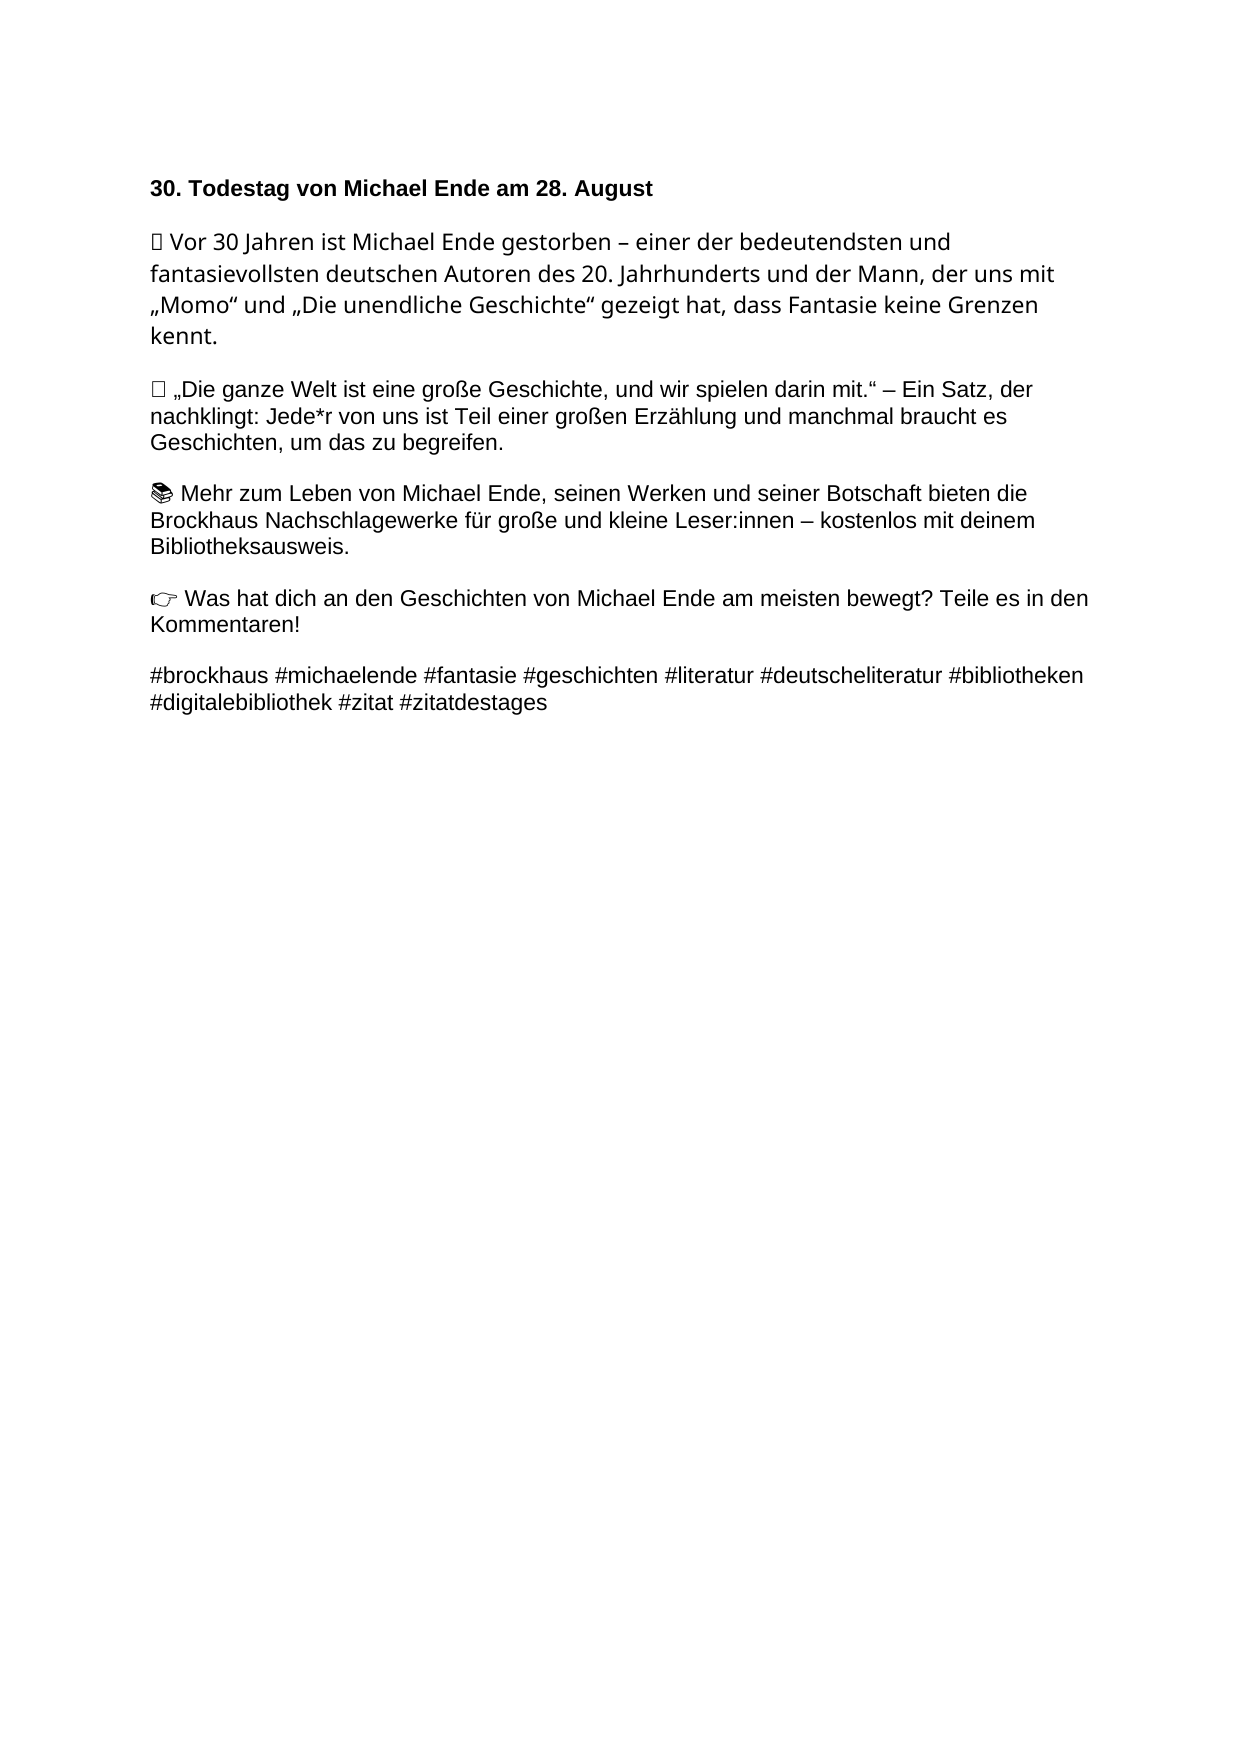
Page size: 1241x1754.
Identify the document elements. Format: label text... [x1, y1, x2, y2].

text 30. Todestag von Michael Ende am 28. August [150, 175, 1090, 201]
text 💬 „Die ganze Welt ist eine große Geschichte, und wir spielen darin mit.“ – Ein Satz, der nachklingt: Jede*r von uns ist Teil einer großen Erzählung und manchmal braucht es Geschichten, um das zu begreifen. [150, 376, 1090, 455]
text ✨ Vor 30 Jahren ist Michael Ende gestorben – einer der bedeutendsten und fantasievollsten deutschen Autoren des 20. Jahrhunderts und der Mann, der uns mit „Momo“ und „Die unendliche Geschichte“ gezeigt hat, dass Fantasie keine Grenzen kennt. [150, 226, 1090, 351]
text #brockhaus #michaelende #fantasie #geschichten #literatur #deutscheliteratur #bibliotheken #digitalebibliothek #zitat #zitatdestages [150, 662, 1090, 715]
text 📚 Mehr zum Leben von Michael Ende, seinen Werken und seiner Botschaft bieten die Brockhaus Nachschlagewerke für große und kleine Leser:innen – kostenlos mit deinem Bibliotheksausweis. [150, 480, 1090, 559]
text 👉 Was hat dich an den Geschichten von Michael Ende am meisten bewegt? Teile es in den Kommentaren! [150, 584, 1090, 637]
